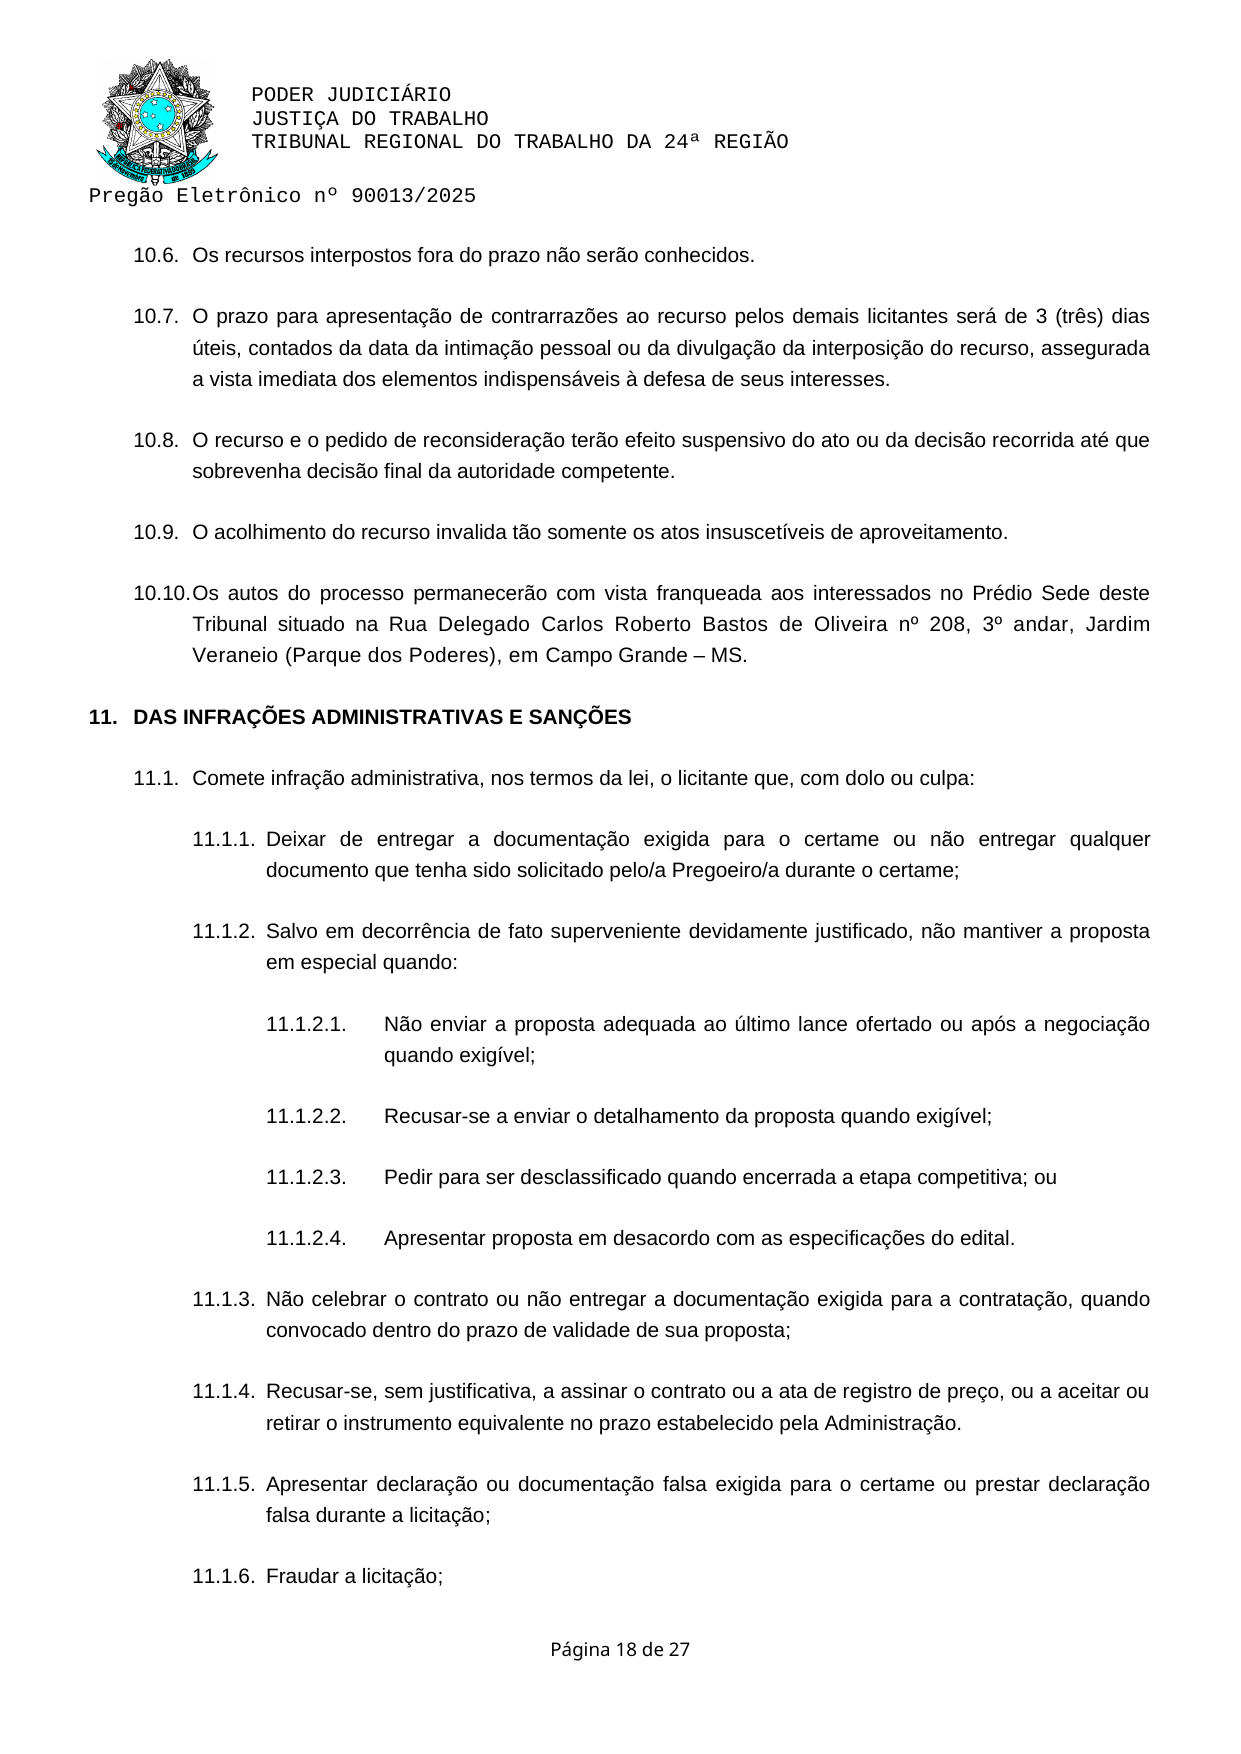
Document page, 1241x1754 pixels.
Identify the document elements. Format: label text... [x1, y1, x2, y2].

text Não enviar a proposta adequada ao último lance ofertado ou após a negociação quando exigível; [266, 1011, 1152, 1066]
text O recurso e o pedido de reconsideração terão efeito suspensivo do ato ou da decisão recorrida até que sobrevenha decisão final da autoridade competente. [133, 428, 1152, 483]
text Os recursos interpostos fora do prazo não serão conhecidos. [133, 243, 1152, 267]
list Não celebrar o contrato ou não entregar a documentação exigida para a contratação, quando convocado dentro do prazo de validade de sua proposta; [192, 1287, 1152, 1342]
list Deixar de entregar a documentação exigida para o certame ou não entregar qualquer documento que tenha sido solicitado pelo/a Pregoeiro/a durante o certame; [192, 827, 1152, 882]
text Os autos do processo permanecerão com vista franqueada aos interessados no Prédio Sede deste Tribunal situado na Rua Delegado Carlos Roberto Bastos de Oliveira nº 208, 3º andar, Jardim Veraneio (Parque dos Poderes), em Campo Grande – MS. [133, 581, 1152, 667]
text Comete infração administrativa, nos termos da lei, o licitante que, com dolo ou culpa: [133, 766, 1152, 789]
text Pedir para ser desclassificado quando encerrada a etapa competitiva; ou [266, 1165, 1152, 1189]
list Apresentar declaração ou documentação falsa exigida para o certame ou prestar declaração falsa durante a licitação; [192, 1472, 1152, 1527]
picture [96, 59, 220, 186]
text DAS INFRAÇÕES ADMINISTRATIVAS E SANÇÕES [89, 704, 1152, 728]
text O acolhimento do recurso invalida tão somente os atos insuscetíveis de aproveitamento. [133, 520, 1152, 544]
text Recusar-se a enviar o detalhamento da proposta quando exigível; [266, 1104, 1152, 1128]
list Fraudar a licitação; [192, 1564, 1152, 1588]
list Salvo em decorrência de fato superveniente devidamente justificado, não mantiver a proposta em especial quando: [192, 919, 1152, 974]
text Apresentar proposta em desacordo com as especificações do edital. [266, 1226, 1152, 1250]
list Recusar-se, sem justificativa, a assinar o contrato ou a ata de registro de preço, ou a aceitar ou retirar o instrumento equivalente no prazo estabelecido pela Administração. [192, 1379, 1152, 1434]
text O prazo para apresentação de contrarrazões ao recurso pelos demais licitantes será de 3 (três) dias úteis, contados da data da intimação pessoal ou da divulgação da interposição do recurso, assegurada a vista imediata dos elementos indispensáveis à defesa de seus interesses. [133, 304, 1152, 390]
